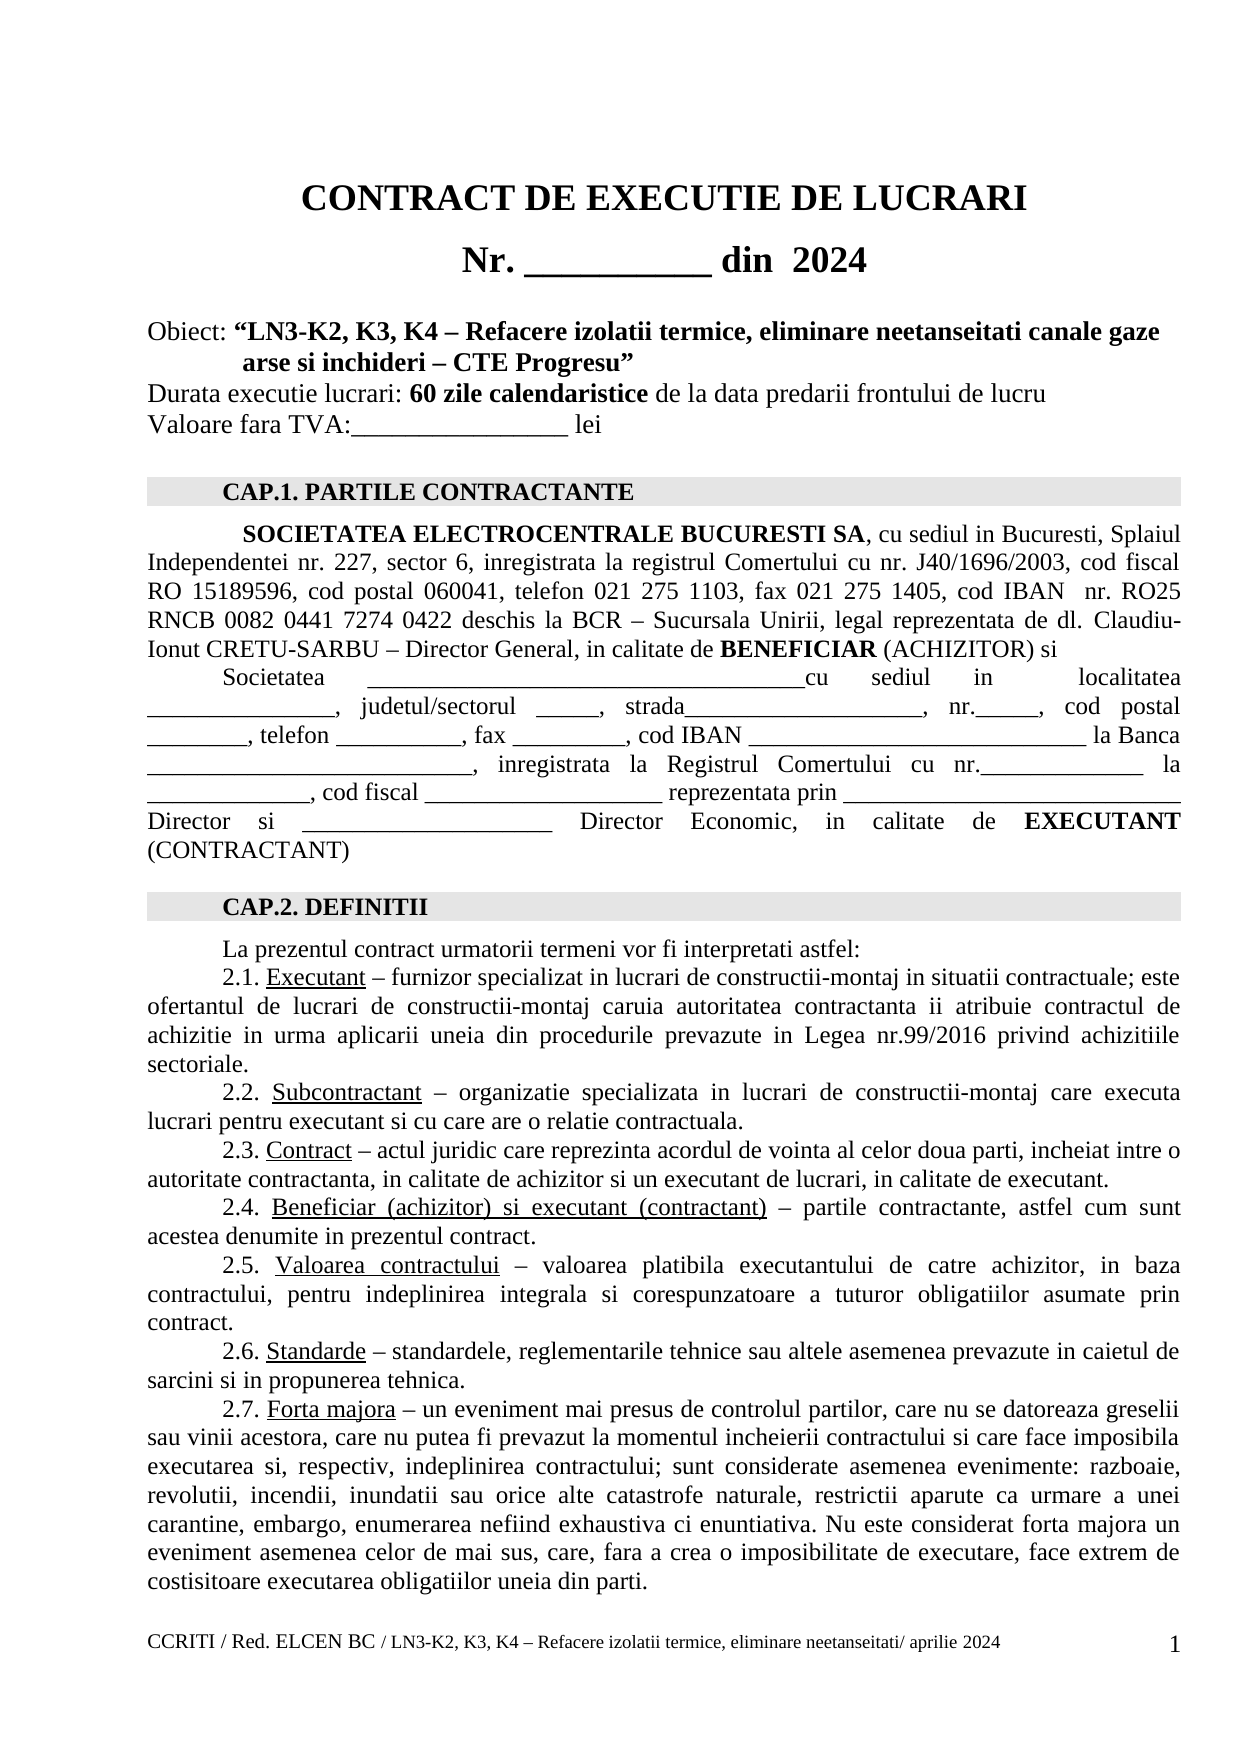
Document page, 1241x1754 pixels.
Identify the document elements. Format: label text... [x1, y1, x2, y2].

text La prezentul contract urmatorii termeni vor fi interpretati astfel: [147, 934, 1181, 962]
text Nr. __________ din 2024 [147, 238, 1181, 281]
text arse si inchideri – CTE Progresu” [147, 346, 1181, 377]
text Societatea ___________________________________cu sediul in localitatea _______________, judetul/sectorul _____, strada___________________, nr._____, cod postal ________, telefon __________, fax _________, cod IBAN ___________________________ la Banca __________________________, inregistrata la Registrul Comertului cu nr._____________ la _____________, cod fiscal ___________________ reprezentata prin ___________________________ Director si ____________________ Director Economic, in calitate de EXECUTANT (CONTRACTANT) [147, 662, 1181, 864]
text SOCIETATEA ELECTROCENTRALE BUCURESTI SA, cu sediul in Bucuresti, Splaiul Independentei nr. 227, sector 6, inregistrata la registrul Comertului cu nr. J40/1696/2003, cod fiscal RO 15189596, cod postal 060041, telefon 021 275 1103, fax 021 275 1405, cod IBAN nr. RO25 RNCB 0082 0441 7274 0422 deschis la BCR – Sucursala Unirii, legal reprezentata de dl. Claudiu-Ionut CRETU-SARBU – Director General, in calitate de BENEFICIAR (ACHIZITOR) si [147, 519, 1181, 662]
text Valoare fara TVA:________________ lei [147, 408, 1181, 439]
text Obiect: “LN3-K2, K3, K4 – Refacere izolatii termice, eliminare neetanseitati canale gaze [147, 314, 1181, 346]
text Durata executie lucrari: 60 zile calendaristice de la data predarii frontului de lucru [147, 377, 1181, 408]
text 2.5. Valoarea contractului – valoarea platibila executantului de catre achizitor, in baza contractului, pentru indeplinirea integrala si corespunzatoare a tuturor obligatiilor asumate prin contract. [147, 1250, 1181, 1336]
subtitle CAP.2. DEFINITII [147, 892, 1181, 921]
text 2.7. Forta majora – un eveniment mai presus de controlul partilor, care nu se datoreaza greselii sau vinii acestora, care nu putea fi prevazut la momentul incheierii contractului si care face imposibila executarea si, respectiv, indeplinirea contractului; sunt considerate asemenea evenimente: razboaie, revolutii, incendii, inundatii sau orice alte catastrofe naturale, restrictii aparute ca urmare a unei carantine, embargo, enumerarea nefiind exhaustiva ci enuntiativa. Nu este considerat forta majora un eveniment asemenea celor de mai sus, care, fara a crea o imposibilitate de executare, face extrem de costisitoare executarea obligatiilor uneia din parti. [147, 1394, 1181, 1595]
text CONTRACT DE EXECUTIE DE LUCRARI [147, 176, 1181, 219]
text 2.1. Executant – furnizor specializat in lucrari de constructii-montaj in situatii contractuale; este ofertantul de lucrari de constructii-montaj caruia autoritatea contractanta ii atribuie contractul de achizitie in urma aplicarii uneia din procedurile prevazute in Legea nr.99/2016 privind achizitiile sectoriale. [147, 962, 1181, 1077]
text 2.6. Standarde – standardele, reglementarile tehnice sau altele asemenea prevazute in caietul de sarcini si in propunerea tehnica. [147, 1336, 1181, 1394]
text 2.3. Contract – actul juridic care reprezinta acordul de vointa al celor doua parti, incheiat intre o autoritate contractanta, in calitate de achizitor si un executant de lucrari, in calitate de executant. [147, 1135, 1181, 1192]
text 2.4. Beneficiar (achizitor) si executant (contractant) – partile contractante, astfel cum sunt acestea denumite in prezentul contract. [147, 1192, 1181, 1250]
text 2.2. Subcontractant – organizatie specializata in lucrari de constructii-montaj care executa lucrari pentru executant si cu care are o relatie contractuala. [147, 1077, 1181, 1135]
subtitle CAP.1. PARTILE CONTRACTANTE [147, 477, 1181, 506]
